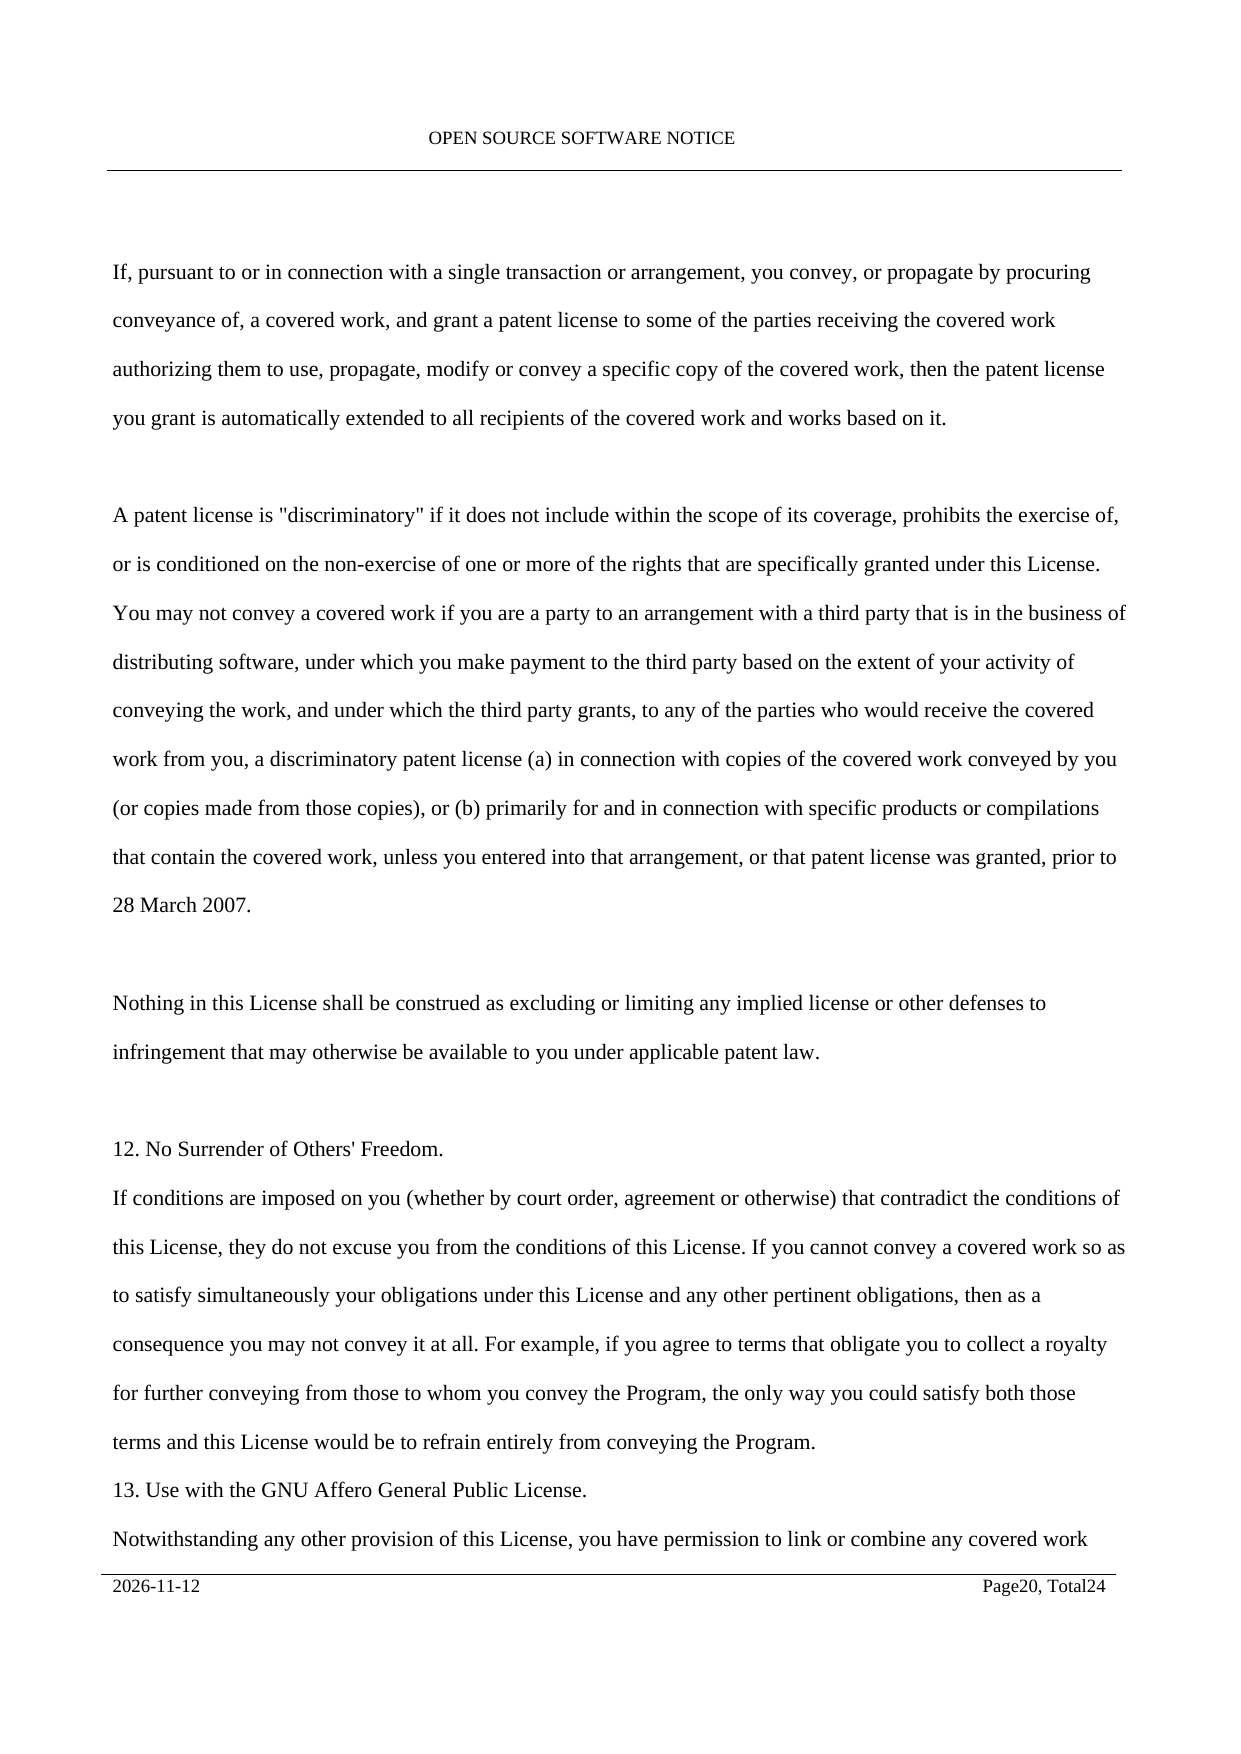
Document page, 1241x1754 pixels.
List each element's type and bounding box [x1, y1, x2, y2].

text [112, 206, 1128, 1555]
